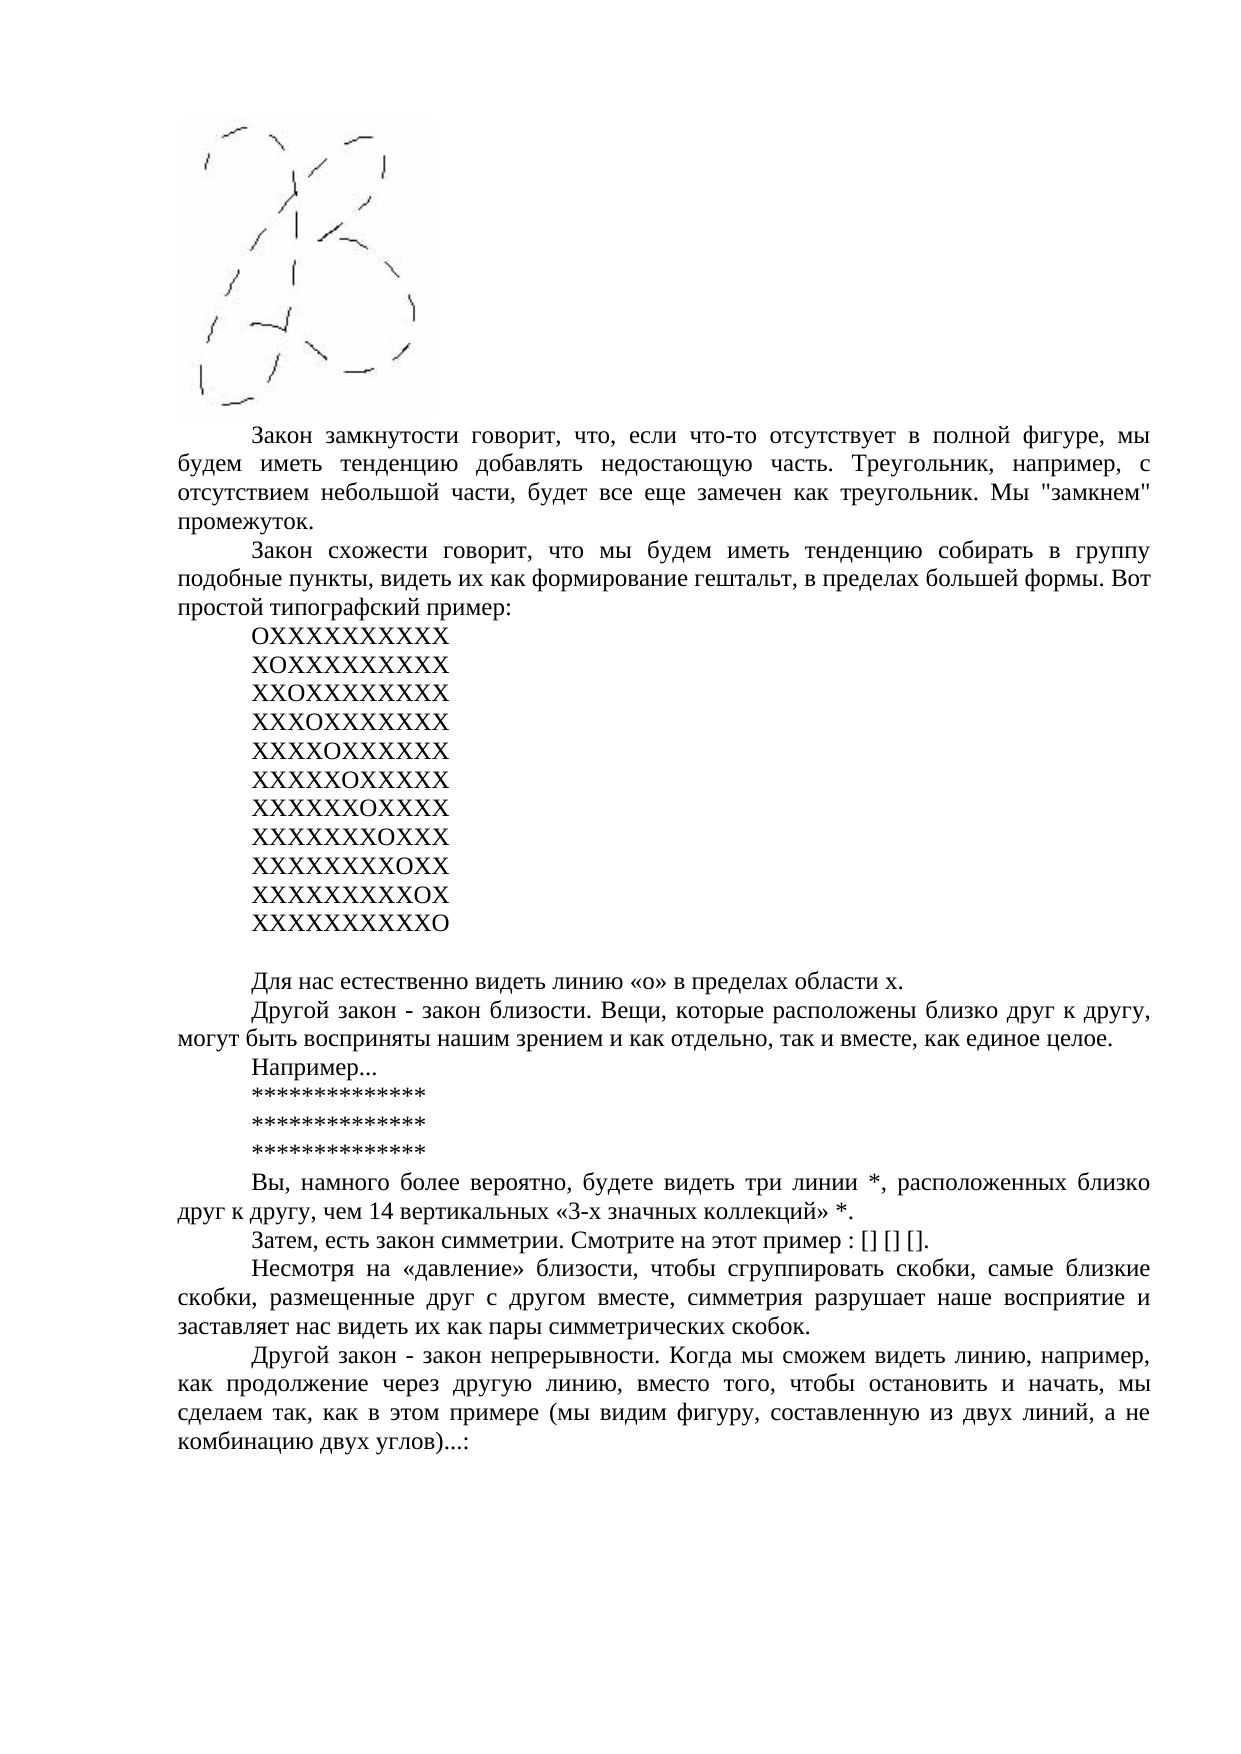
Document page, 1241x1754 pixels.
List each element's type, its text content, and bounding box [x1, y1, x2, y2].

text XXXXXXXXOXX [177, 851, 1152, 880]
text XXOXXXXXXXX [177, 678, 1152, 707]
text XXXXXXXXXOX [177, 880, 1152, 908]
text Несмотря на «давление» близости, чтобы сгруппировать скобки, самые близкие скобки, размещенные друг с другом вместе, симметрия разрушает наше восприятие и заставляет нас видеть их как пары симметрических скобок. [177, 1253, 1152, 1340]
text Другой закон - закон близости. Вещи, которые расположены близко друг к другу, могут быть восприняты нашим зрением и как отдельно, так и вместе, как единое целое. [177, 995, 1152, 1052]
text XOXXXXXXXXX [177, 650, 1152, 678]
text OXXXXXXXXXX [177, 621, 1152, 650]
text Например... [177, 1052, 1152, 1081]
text XXXXXXXXXXO [177, 908, 1152, 937]
text XXXXXXOXXXX [177, 793, 1152, 822]
text Другой закон - закон непрерывности. Когда мы сможем видеть линию, например, как продолжение через другую линию, вместо того, чтобы остановить и начать, мы сделаем так, как в этом примере (мы видим фигуру, составленную из двух линий, а не комбинацию двух углов)...: [177, 1340, 1152, 1455]
text XXXXXXXOXXX [177, 822, 1152, 851]
text XXXXXOXXXXX [177, 765, 1152, 793]
text XXXOXXXXXXX [177, 707, 1152, 736]
text Для нас естественно видеть линию «o» в пределах области x. [177, 966, 1152, 995]
picture [177, 118, 437, 420]
text Вы, намного более вероятно, будете видеть три линии *, расположенных близко друг к другу, чем 14 вертикальных «3-х значных коллекций» *. [177, 1167, 1152, 1225]
text Затем, есть закон симметрии. Смотрите на этот пример : [] [] []. [177, 1225, 1152, 1253]
text ************** [177, 1110, 1152, 1138]
text Закон схожести говорит, что мы будем иметь тенденцию собирать в группу подобные пункты, видеть их как формирование гештальт, в пределах большей формы. Вот простой типографский пример: [177, 535, 1152, 621]
text Закон замкнутости говорит, что, если что-то отсутствует в полной фигуре, мы будем иметь тенденцию добавлять недостающую часть. Треугольник, например, с отсутствием небольшой части, будет все еще замечен как треугольник. Мы "замкнем" промежуток. [177, 420, 1152, 535]
text ************** [177, 1081, 1152, 1110]
text ************** [177, 1138, 1152, 1167]
text XXXXOXXXXXX [177, 736, 1152, 765]
